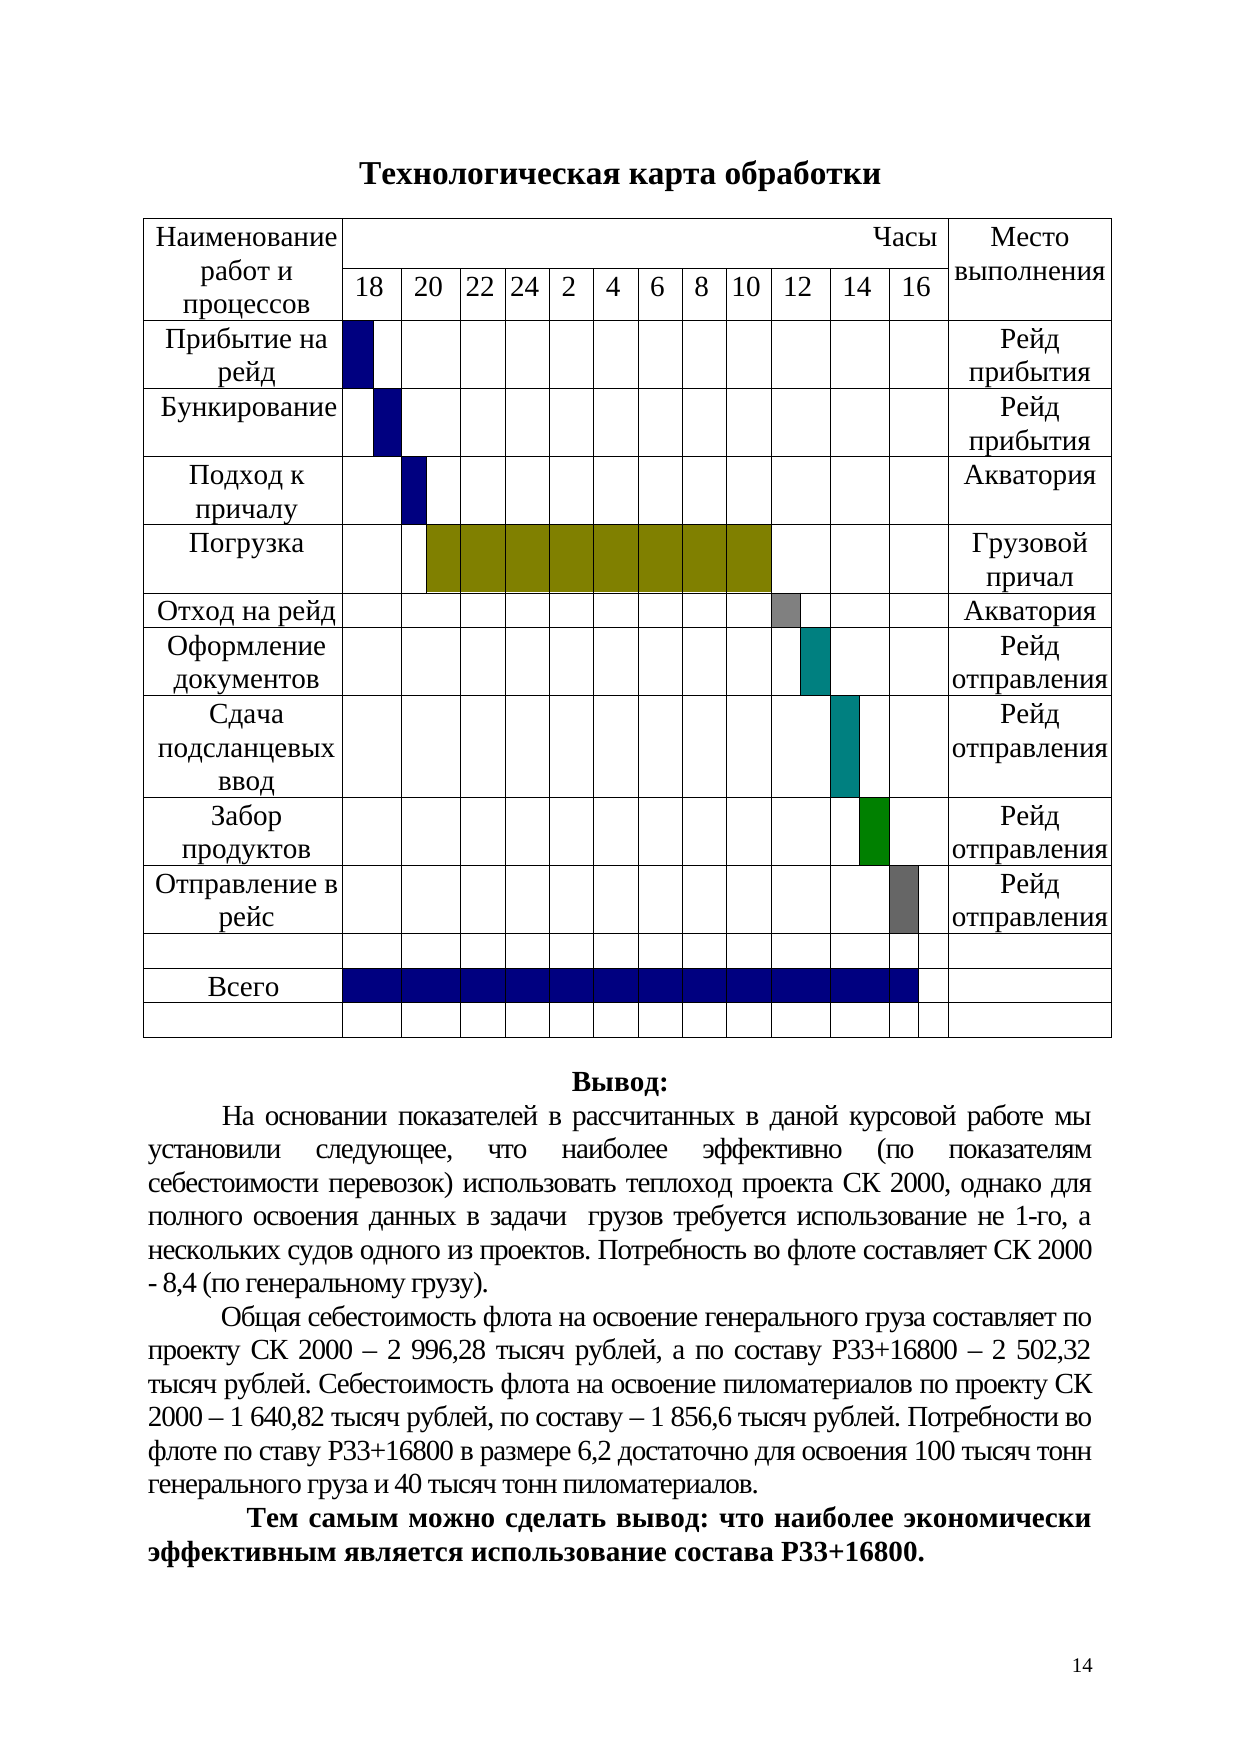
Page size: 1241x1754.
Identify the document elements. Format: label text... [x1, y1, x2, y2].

table_cell [683, 934, 726, 968]
table_cell Акватория [949, 594, 1111, 627]
table_cell [727, 525, 771, 592]
table_cell [772, 696, 830, 797]
table_cell [949, 934, 1111, 968]
table_cell [343, 594, 401, 627]
table_cell [727, 866, 771, 933]
table_cell [461, 457, 505, 524]
table_cell Прибытие на рейд [144, 321, 342, 388]
table_cell [727, 594, 771, 627]
table_cell [427, 525, 460, 592]
table_cell [772, 969, 830, 1002]
table_cell [461, 321, 505, 388]
table_cell [727, 696, 771, 797]
table_cell Рейд отправления [949, 866, 1111, 933]
table_cell 6 [639, 269, 682, 320]
table_cell [831, 628, 889, 695]
table_cell [506, 457, 549, 524]
table_cell [506, 594, 549, 627]
table_cell [890, 969, 918, 1002]
table_cell [402, 798, 460, 865]
table_cell [506, 1003, 549, 1037]
table_cell [461, 628, 505, 695]
table_cell [831, 1003, 889, 1037]
table_cell [343, 525, 401, 592]
table_cell [402, 934, 460, 968]
table_cell [727, 934, 771, 968]
table_cell [860, 798, 889, 865]
table_cell Рейд отправления [949, 628, 1111, 695]
table_cell Рейд отправления [949, 798, 1111, 865]
table_cell Отход на рейд [144, 594, 342, 627]
table_cell [831, 525, 889, 592]
table_cell [949, 969, 1111, 1002]
table_cell [343, 934, 401, 968]
table_cell [919, 934, 948, 968]
table_cell [831, 389, 889, 456]
table_cell [639, 934, 682, 968]
table_cell [506, 321, 549, 388]
table_cell [831, 798, 859, 865]
table_cell [683, 594, 726, 627]
table_cell [343, 321, 373, 388]
table_cell [860, 696, 889, 797]
table_cell [949, 1003, 1111, 1037]
table_cell [594, 969, 638, 1002]
table_cell [639, 628, 682, 695]
table_cell [683, 1003, 726, 1037]
table_cell [594, 321, 638, 388]
table_cell 18 [343, 269, 401, 320]
table_cell [683, 969, 726, 1002]
table_cell Подход к причалу [144, 457, 342, 524]
text Общая себестоимость флота на освоение генерального груза составляет по проекту СК 2000 – 2 996,28 тысяч рублей, а по составу Р33+16800 – 2 502,32 тысяч рублей. Себестоимость флота на освоение пиломатериалов по проекту СК 2000 – 1 640,82 тысяч рублей, по составу – 1 856,6 тысяч рублей. Потребности во флоте по ставу Р33+16800 в размере 6,2 достаточно для освоения 100 тысяч тонн генерального груза и 40 тысяч тонн пиломатериалов. [148, 1299, 1092, 1500]
table_cell [461, 525, 505, 592]
table_header Часы [343, 219, 948, 268]
table_cell [683, 525, 726, 592]
table_cell Забор продуктов [144, 798, 342, 865]
table_cell [374, 321, 401, 388]
table_cell [727, 969, 771, 1002]
table_cell [890, 457, 948, 524]
table_cell [801, 628, 830, 695]
table_cell [772, 798, 830, 865]
table_cell [343, 866, 401, 933]
table_cell [461, 696, 505, 797]
table_header Место выполнения [949, 219, 1111, 320]
table_cell [890, 866, 918, 933]
table_cell [639, 866, 682, 933]
table_cell [639, 1003, 682, 1037]
table_cell [343, 389, 373, 456]
table_cell [506, 866, 549, 933]
table_cell [594, 798, 638, 865]
table_cell Акватория [949, 457, 1111, 524]
table_cell [727, 389, 771, 456]
table_cell [402, 628, 460, 695]
table_cell [890, 798, 948, 865]
table_cell 20 [402, 269, 460, 320]
table_cell [890, 321, 948, 388]
table_cell 12 [772, 269, 830, 320]
table_cell [402, 389, 460, 456]
table_cell [594, 628, 638, 695]
text Тем самым можно сделать вывод: что наиболее экономически эффективным является использование состава Р33+16800. [148, 1500, 1092, 1567]
table_cell [550, 525, 593, 592]
table_cell [343, 969, 401, 1002]
table_cell [683, 798, 726, 865]
table_cell [594, 866, 638, 933]
table_cell [890, 1003, 918, 1037]
table_cell [550, 969, 593, 1002]
table_cell [343, 628, 401, 695]
table_cell [550, 866, 593, 933]
table_cell [831, 696, 859, 797]
table_cell 10 [727, 269, 771, 320]
table_cell 24 [506, 269, 549, 320]
table_cell [890, 696, 948, 797]
table_cell [683, 696, 726, 797]
table_cell 22 [461, 269, 505, 320]
table_cell [727, 457, 771, 524]
table_cell [550, 594, 593, 627]
table_cell [831, 321, 889, 388]
table_cell [550, 1003, 593, 1037]
table_cell [890, 389, 948, 456]
table_cell [402, 696, 460, 797]
table_cell [772, 628, 800, 695]
table_cell [772, 866, 830, 933]
table_cell [727, 628, 771, 695]
table_cell [506, 798, 549, 865]
table_cell [550, 696, 593, 797]
table_cell [639, 389, 682, 456]
table_cell 8 [683, 269, 726, 320]
table_cell [506, 969, 549, 1002]
table_cell [506, 934, 549, 968]
table_cell [506, 628, 549, 695]
table_cell [461, 1003, 505, 1037]
text Технологическая карта обработки [148, 153, 1092, 192]
table_cell 14 [831, 269, 889, 320]
table_cell [144, 1003, 342, 1037]
table_cell 16 [890, 269, 948, 320]
table_cell [343, 1003, 401, 1037]
table_cell [801, 594, 830, 627]
text Вывод: [148, 1064, 1092, 1098]
table_cell [639, 696, 682, 797]
table_cell [461, 389, 505, 456]
table_cell [402, 594, 460, 627]
table_cell [402, 1003, 460, 1037]
table_cell [594, 457, 638, 524]
table_cell [727, 321, 771, 388]
table_cell Бункирование [144, 389, 342, 456]
table_cell [919, 1003, 948, 1037]
table_cell [683, 457, 726, 524]
table_cell 4 [594, 269, 638, 320]
table_cell [831, 969, 889, 1002]
table_cell [772, 1003, 830, 1037]
table_cell [831, 934, 889, 968]
table_cell Погрузка [144, 525, 342, 592]
table_cell [506, 525, 549, 592]
table_cell [683, 628, 726, 695]
table_cell Рейд прибытия [949, 389, 1111, 456]
table_cell [890, 628, 948, 695]
table_cell [550, 798, 593, 865]
table_cell [374, 389, 401, 456]
table_cell [594, 389, 638, 456]
table_cell [890, 525, 948, 592]
table_cell [639, 321, 682, 388]
table_cell [683, 321, 726, 388]
table_cell [402, 321, 460, 388]
table_cell [461, 934, 505, 968]
table_cell [427, 457, 460, 524]
table_cell Грузовой причал [949, 525, 1111, 592]
table_cell [594, 525, 638, 592]
table_cell [550, 321, 593, 388]
table_cell Сдача подсланцевых ввод [144, 696, 342, 797]
table_cell [639, 594, 682, 627]
table_header Наименование работ и процессов [144, 219, 342, 320]
table_cell [550, 389, 593, 456]
table_cell [343, 696, 401, 797]
table_cell [402, 525, 426, 592]
table_cell [639, 969, 682, 1002]
table_cell [772, 457, 830, 524]
table_cell [639, 457, 682, 524]
table_cell Всего [144, 969, 342, 1002]
table_cell [890, 934, 918, 968]
table_cell Рейд отправления [949, 696, 1111, 797]
table_cell [831, 866, 889, 933]
table_cell [461, 866, 505, 933]
table_cell [402, 866, 460, 933]
table_cell [343, 798, 401, 865]
table_cell [919, 866, 948, 933]
table_cell [772, 934, 830, 968]
table_cell [594, 934, 638, 968]
table_cell [639, 798, 682, 865]
table_cell [506, 389, 549, 456]
table_cell [402, 457, 426, 524]
table_cell [639, 525, 682, 592]
text На основании показателей в рассчитанных в даной курсовой работе мы установили следующее, что наиболее эффективно (по показателям себестоимости перевозок) использовать теплоход проекта СК 2000, однако для полного освоения данных в задачи грузов требуется использование не 1-го, а нескольких судов одного из проектов. Потребность во флоте составляет СК 2000 - 8,4 (по генеральному грузу). [148, 1098, 1092, 1299]
table_cell [402, 969, 460, 1002]
table_cell [772, 525, 830, 592]
table_cell [727, 798, 771, 865]
table_cell Рейд прибытия [949, 321, 1111, 388]
table_cell [772, 594, 800, 627]
table_cell [890, 594, 948, 627]
table_cell [550, 628, 593, 695]
table_cell [772, 389, 830, 456]
table_cell Отправление в рейс [144, 866, 342, 933]
table_cell [919, 969, 948, 1002]
table_cell [727, 1003, 771, 1037]
table_cell [461, 798, 505, 865]
table_cell [343, 457, 401, 524]
table_cell [461, 594, 505, 627]
table_cell [594, 696, 638, 797]
table_cell 2 [550, 269, 593, 320]
table_cell [772, 321, 830, 388]
table_cell [461, 969, 505, 1002]
table_cell [594, 594, 638, 627]
table_cell [683, 389, 726, 456]
table_cell [506, 696, 549, 797]
table_cell [594, 1003, 638, 1037]
table_cell Оформление документов [144, 628, 342, 695]
table_cell [550, 934, 593, 968]
table_cell [144, 934, 342, 968]
table_cell [550, 457, 593, 524]
table_cell [831, 594, 889, 627]
table_cell [683, 866, 726, 933]
table_cell [831, 457, 889, 524]
